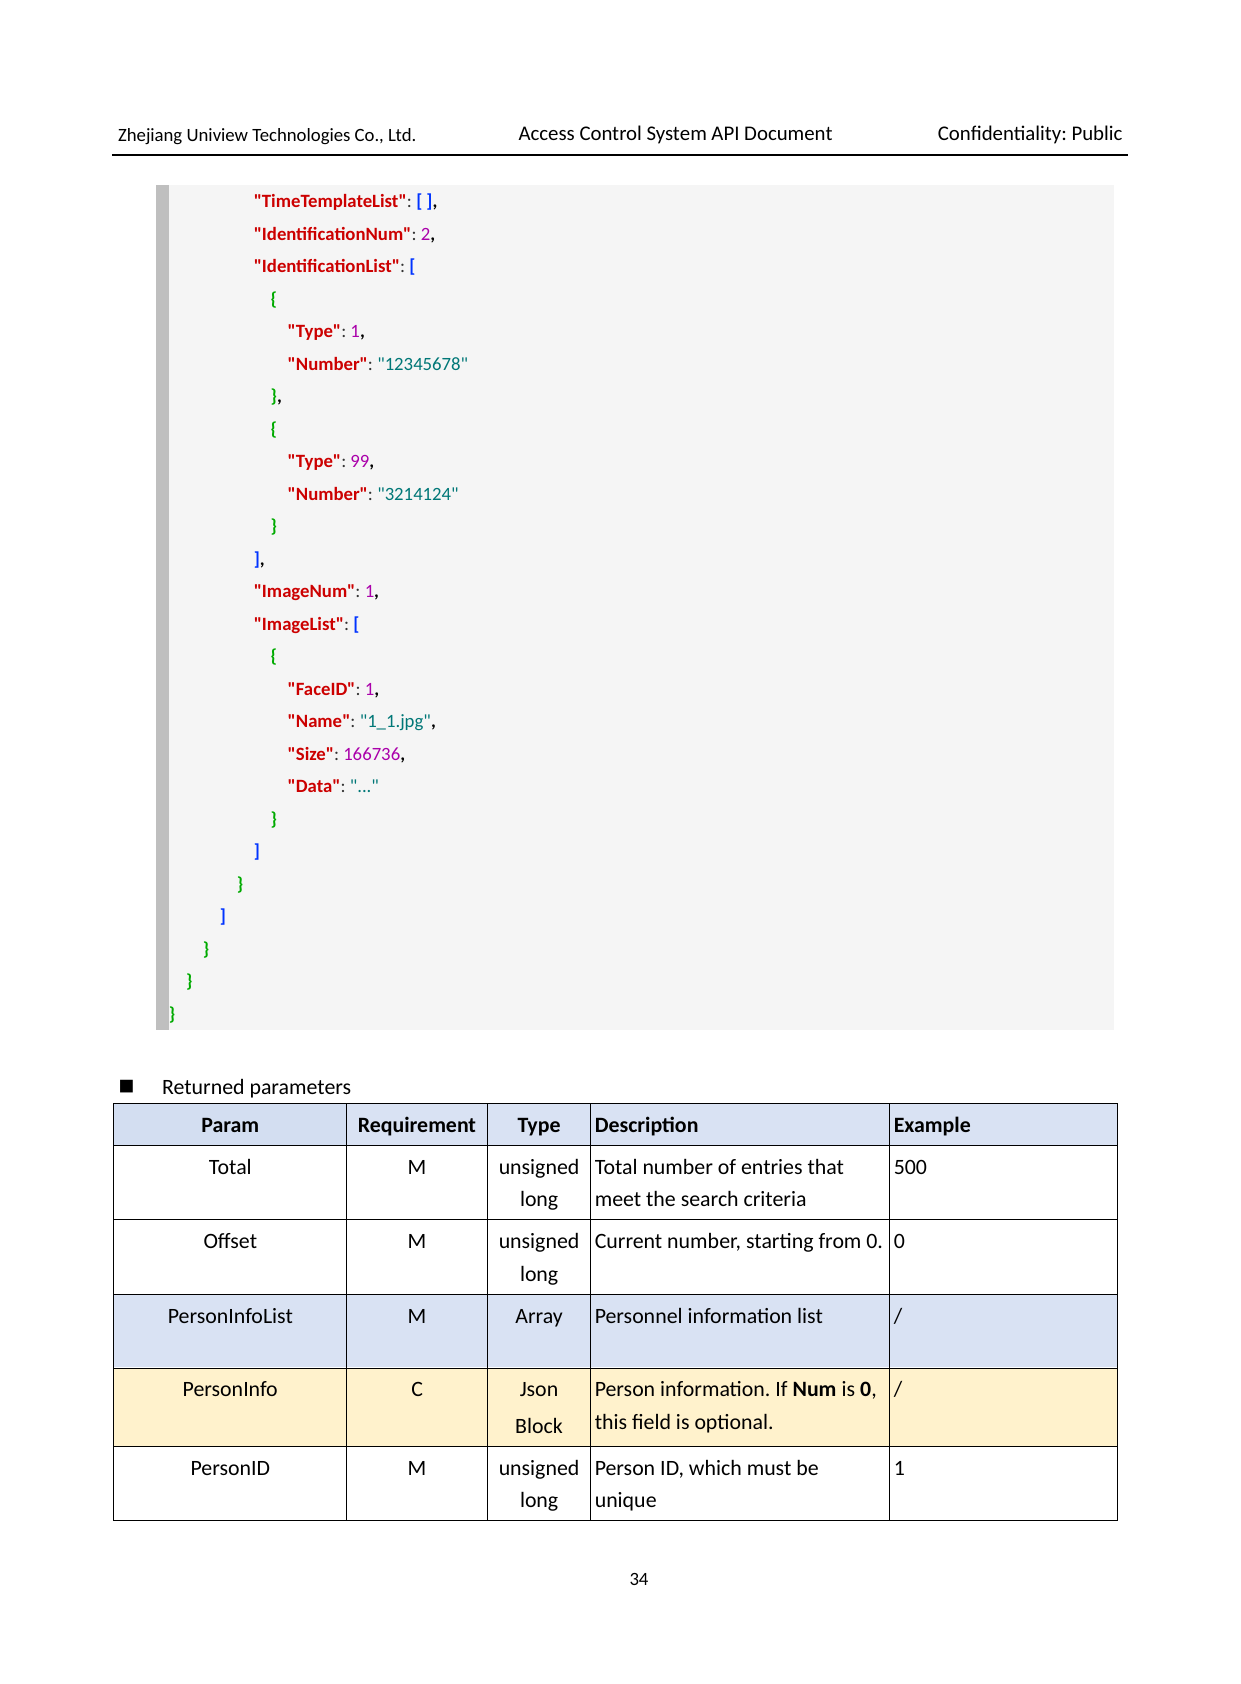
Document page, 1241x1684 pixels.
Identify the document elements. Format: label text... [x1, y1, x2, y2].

table_cell M [347, 1447, 487, 1520]
table_cell Total [114, 1146, 346, 1219]
table_cell Array [488, 1295, 590, 1367]
table_cell Personnel information list [591, 1295, 889, 1367]
table_cell Person information. If Num is 0, this field is optional. [591, 1369, 889, 1446]
table_header Param [114, 1104, 346, 1145]
table_cell M [347, 1295, 487, 1367]
table_cell Total number of entries that meet the search criteria [591, 1146, 889, 1219]
table_header Type [488, 1104, 590, 1145]
table_cell Offset [114, 1220, 346, 1294]
list Returned parameters [118, 1071, 1122, 1103]
table_cell M [347, 1220, 487, 1294]
table_header Description [591, 1104, 889, 1145]
table_cell 1 [890, 1447, 1117, 1520]
table_cell Json Block [488, 1369, 590, 1446]
table_cell / [890, 1295, 1117, 1367]
table_cell PersonID [114, 1447, 346, 1520]
table_cell Person ID, which must be unique [591, 1447, 889, 1520]
table_cell Current number, starting from 0. [591, 1220, 889, 1294]
table_cell unsigned long [488, 1146, 590, 1219]
table_cell M [347, 1146, 487, 1219]
table_cell C [347, 1369, 487, 1446]
table_cell unsigned long [488, 1447, 590, 1520]
table_cell unsigned long [488, 1220, 590, 1294]
table_cell PersonInfo [114, 1369, 346, 1446]
table_cell PersonInfoList [114, 1295, 346, 1367]
table_cell 500 [890, 1146, 1117, 1219]
table_cell 0 [890, 1220, 1117, 1294]
table_header Requirement [347, 1104, 487, 1145]
table_cell / [890, 1369, 1117, 1446]
table_header Example [890, 1104, 1117, 1145]
